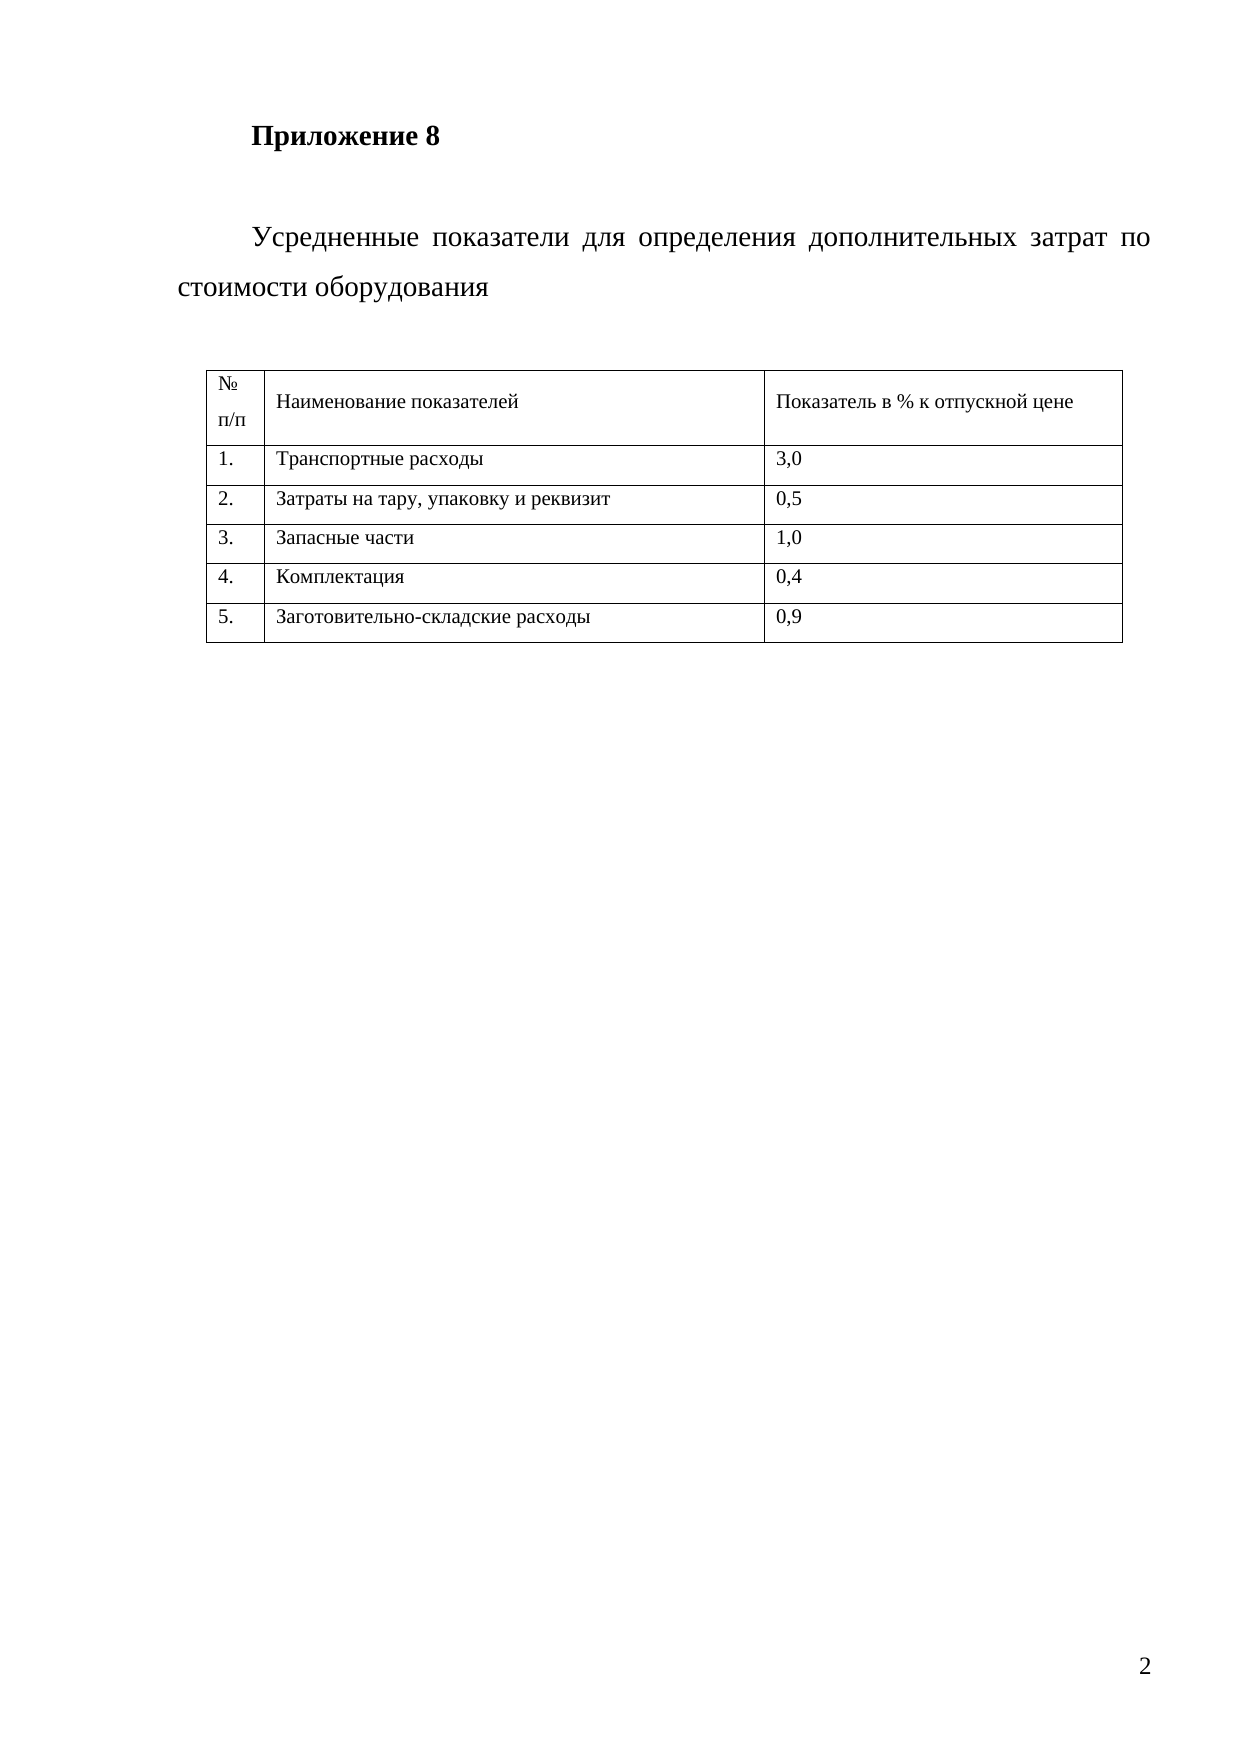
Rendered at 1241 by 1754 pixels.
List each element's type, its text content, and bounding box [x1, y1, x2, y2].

table_cell 0,4 [765, 564, 1122, 603]
table_cell 1,0 [765, 525, 1122, 563]
table_cell 3. [207, 525, 264, 563]
table_header № п/п [207, 371, 264, 445]
table_cell Запасные части [265, 525, 764, 563]
table_cell 4. [207, 564, 264, 603]
table_header Наименование показателей [265, 371, 764, 445]
table_cell 0,9 [765, 604, 1122, 642]
table_cell 3,0 [765, 446, 1122, 484]
table_cell Затраты на тару, упаковку и реквизит [265, 486, 764, 524]
table_cell Транспортные расходы [265, 446, 764, 484]
text Усредненные показатели для определения дополнительных затрат по стоимости оборудования [177, 219, 1152, 303]
table_header Показатель в % к отпускной цене [765, 371, 1122, 445]
table_cell 2. [207, 486, 264, 524]
table_cell 1. [207, 446, 264, 484]
table_cell 5. [207, 604, 264, 642]
table_cell 0,5 [765, 486, 1122, 524]
text Приложение 8 [177, 118, 1152, 152]
table_cell Комплектация [265, 564, 764, 603]
table_cell Заготовительно-складские расходы [265, 604, 764, 642]
